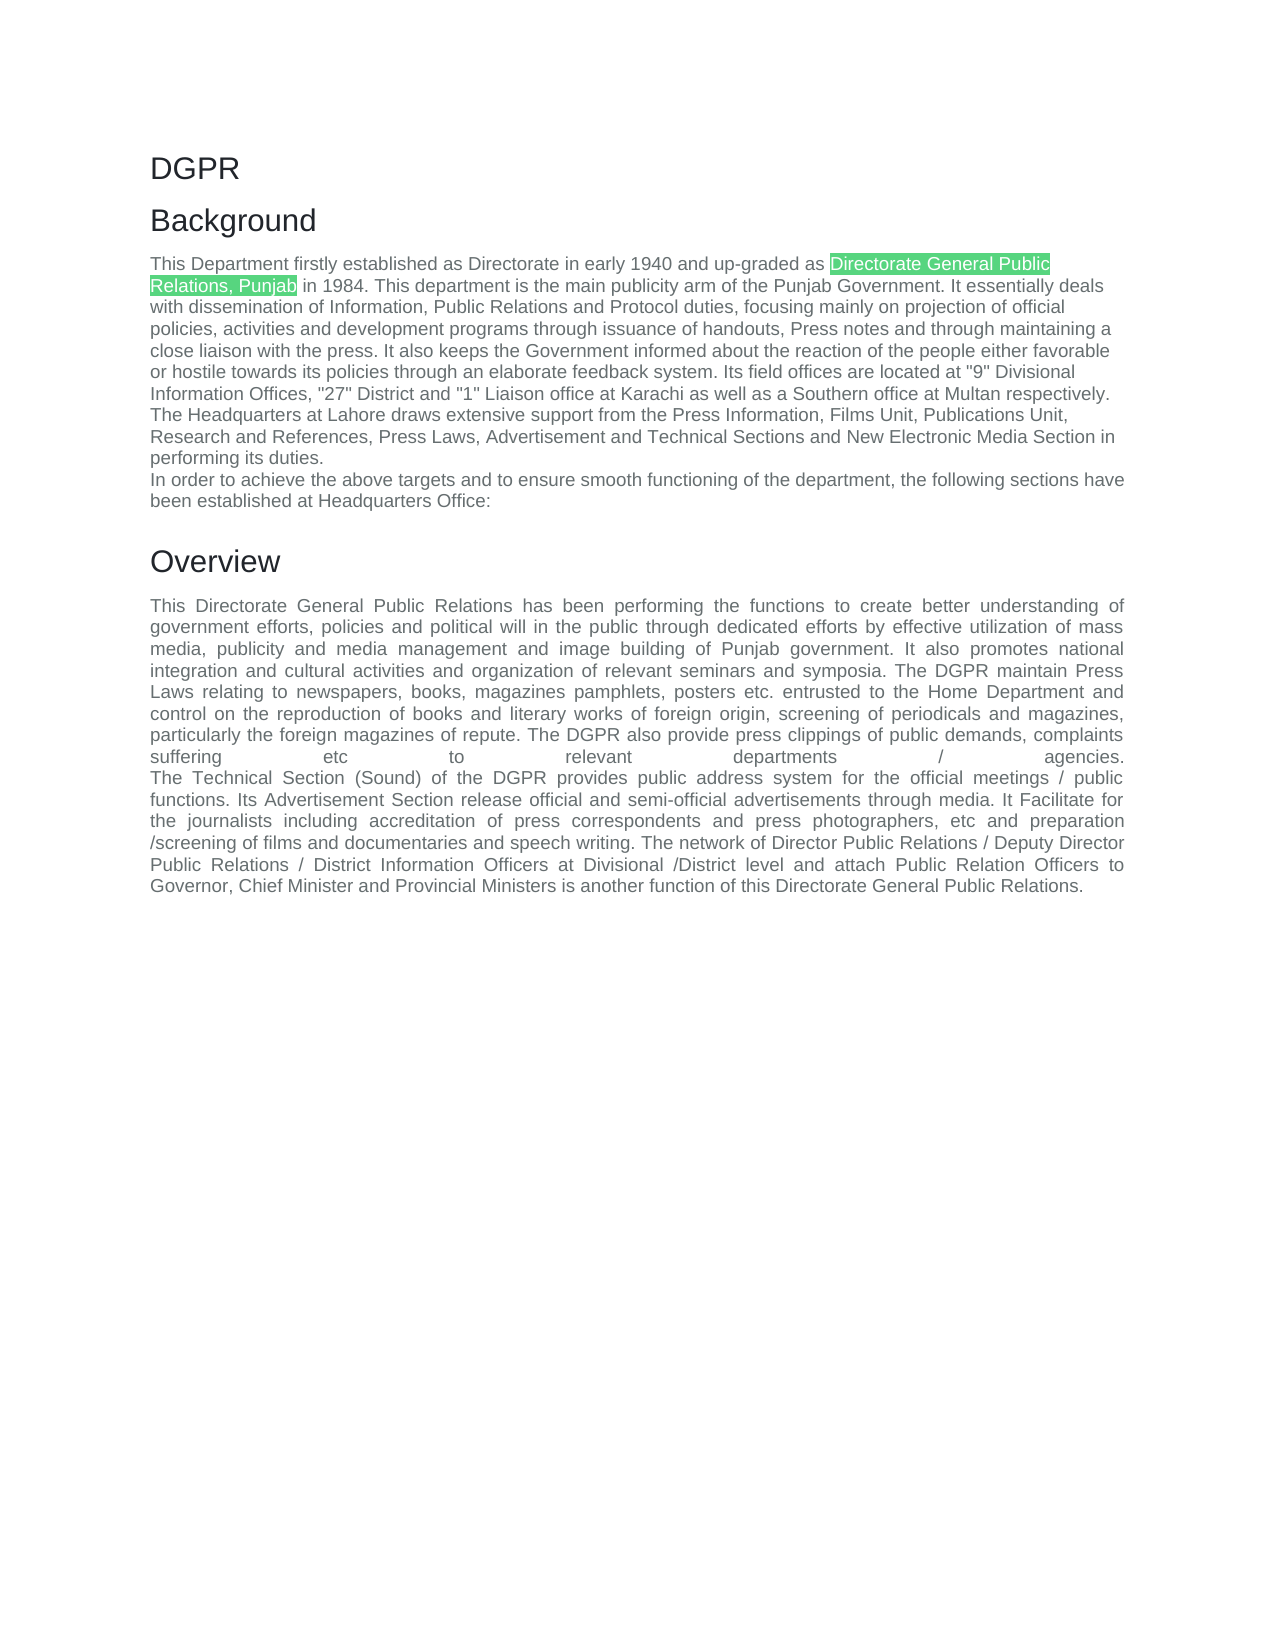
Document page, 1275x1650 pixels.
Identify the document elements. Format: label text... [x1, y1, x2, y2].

text This Department firstly established as Directorate in early 1940 and up-graded as Directorate General Public Relations, Punjab in 1984. This department is the main publicity arm of the Punjab Government. It essentially deals with dissemination of Information, Public Relations and Protocol duties, focusing mainly on projection of official policies, activities and development programs through issuance of handouts, Press notes and through maintaining a close liaison with the press. It also keeps the Government informed about the reaction of the people either favorable or hostile towards its policies through an elaborate feedback system. Its field offices are located at "9" Divisional Information Offices, "27" District and "1" Liaison office at Karachi as well as a Southern office at Multan respectively. The Headquarters at Lahore draws extensive support from the Press Information, Films Unit, Publications Unit, Research and References, Press Laws, Advertisement and Technical Sections and New Electronic Media Section in performing its duties. In order to achieve the above targets and to ensure smooth functioning of the department, the following sections have been established at Headquarters Office: [150, 253, 1125, 512]
subtitle DGPR [150, 150, 1125, 186]
subtitle Overview [150, 543, 1125, 579]
text This Directorate General Public Relations has been performing the functions to create better understanding of government efforts, policies and political will in the public through dedicated efforts by effective utilization of mass media, publicity and media management and image building of Punjab government. It also promotes national integration and cultural activities and organization of relevant seminars and symposia. The DGPR maintain Press Laws relating to newspapers, books, magazines pamphlets, posters etc. entrusted to the Home Department and control on the reproduction of books and literary works of foreign origin, screening of periodicals and magazines, particularly the foreign magazines of repute. The DGPR also provide press clippings of public demands, complaints suffering etc to relevant departments / agencies. The Technical Section (Sound) of the DGPR provides public address system for the official meetings / public functions. Its Advertisement Section release official and semi-official advertisements through media. It Facilitate for the journalists including accreditation of press correspondents and press photographers, etc and preparation /screening of films and documentaries and speech writing. The network of Director Public Relations / Deputy Director Public Relations / District Information Officers at Divisional /District level and attach Public Relation Officers to Governor, Chief Minister and Provincial Ministers is another function of this Directorate General Public Relations. [150, 595, 1125, 897]
subtitle Background [150, 202, 1125, 237]
